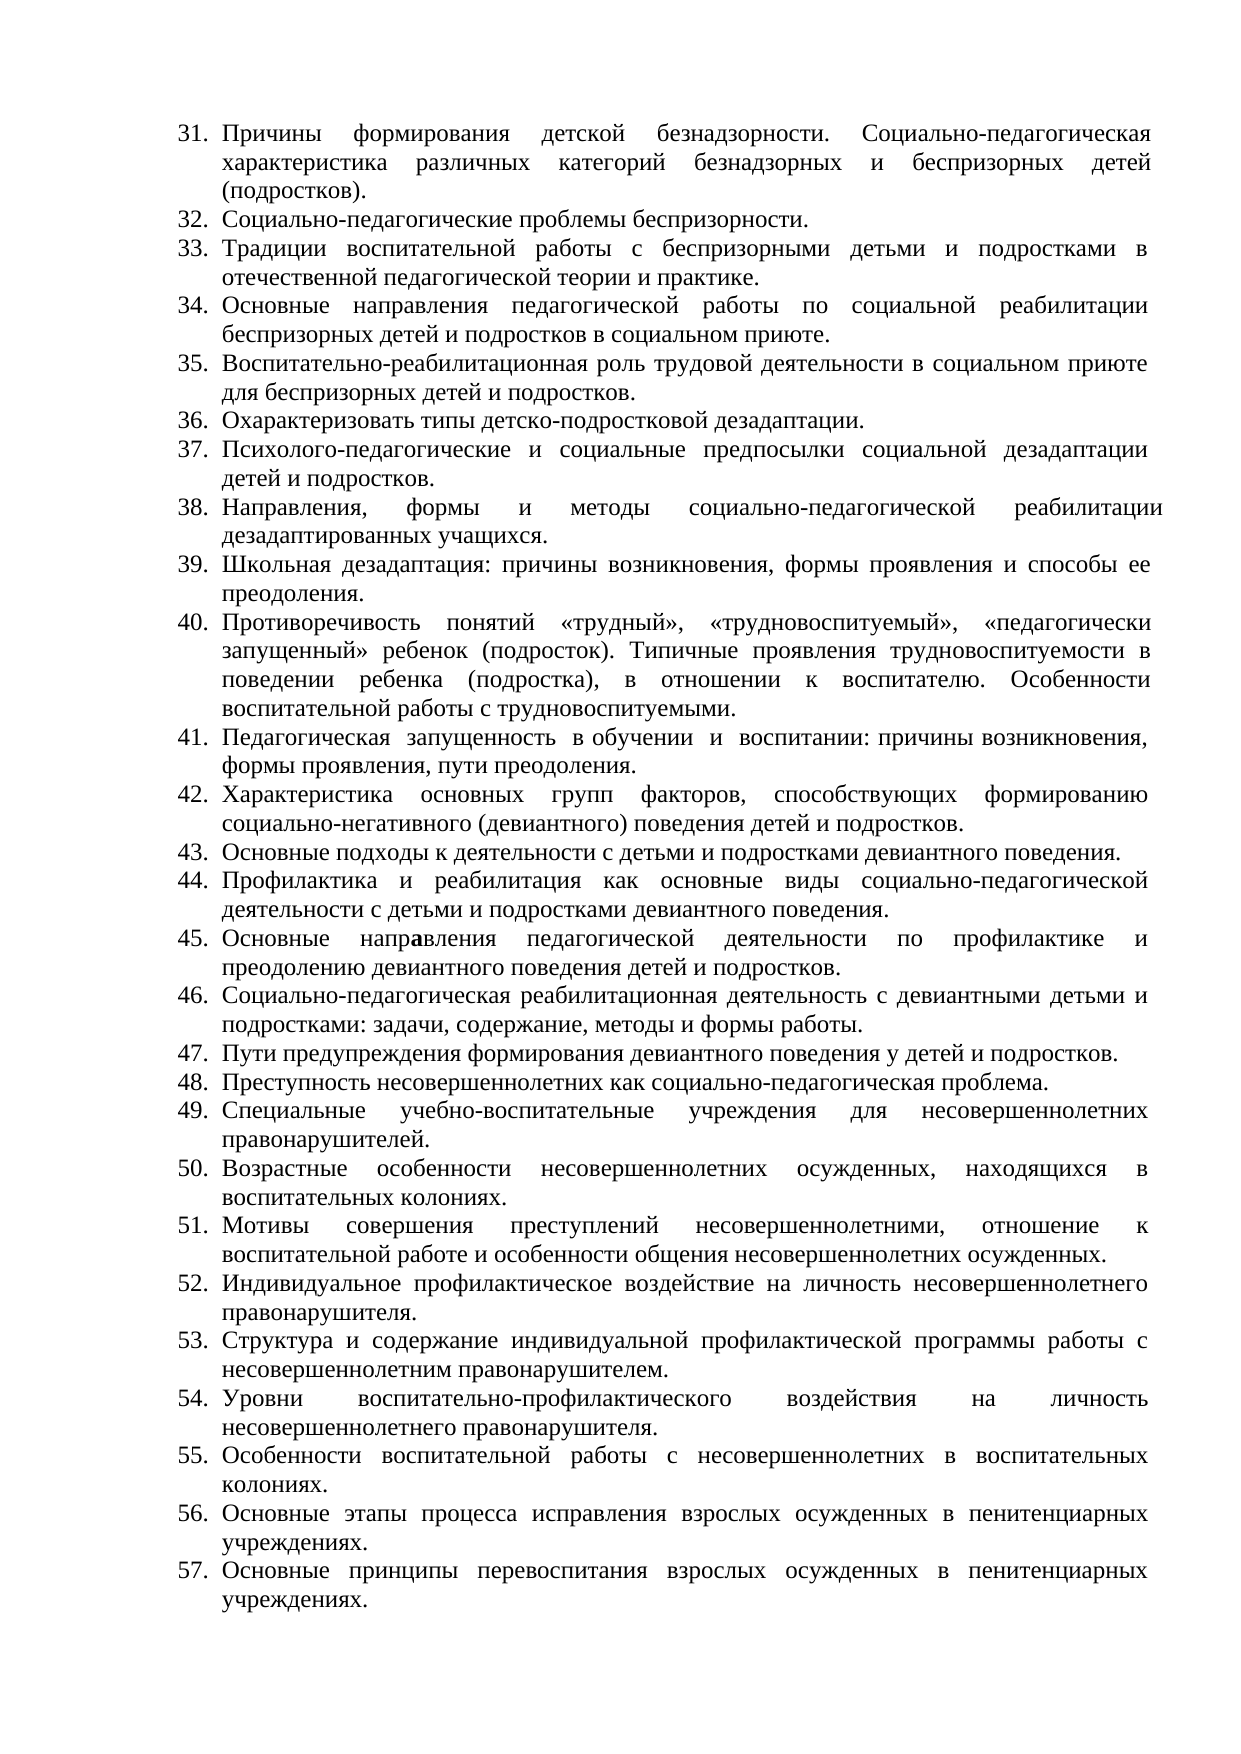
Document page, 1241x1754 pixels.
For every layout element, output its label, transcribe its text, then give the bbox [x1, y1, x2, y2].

list Характеристика основных групп факторов, способствующих формированию социально-негативного (девиантного) поведения детей и подростков. [177, 779, 1149, 837]
list Преступность несовершеннолетних как социально-педагогическая проблема. [177, 1067, 1149, 1096]
list Социально-педагогическая реабилитационная деятельность с девиантными детьми и подростками: задачи, содержание, методы и формы работы. [177, 981, 1149, 1038]
list Структура и содержание индивидуальной профилактической программы работы с несовершеннолетним правонарушителем. [177, 1326, 1149, 1383]
list Причины формирования детской безнадзорности. Социально-педагогическая характеристика различных категорий безнадзорных и беспризорных детей (подростков). [177, 118, 1152, 204]
list Профилактика и реабилитация как основные виды социально-педагогической деятельности с детьми и подростками девиантного поведения. [177, 866, 1149, 923]
list Педагогическая запущенность в обучении и воспитании: причины возникновения, формы проявления, пути преодоления. [177, 722, 1149, 779]
list Специальные учебно-воспитательные учреждения для несовершеннолетних правонарушителей. [177, 1096, 1149, 1153]
list Основные этапы процесса исправления взрослых осужденных в пенитенциарных учреждениях. [177, 1498, 1149, 1556]
list Основные направления педагогической работы по социальной реабилитации беспризорных детей и подростков в социальном приюте. [177, 291, 1149, 348]
list Психолого-педагогические и социальные предпосылки социальной дезадаптации детей и подростков. [177, 434, 1149, 492]
list Противоречивость понятий «трудный», «трудновоспитуемый», «педагогически запущенный» ребенок (подросток). Типичные проявления трудновоспитуемости в поведении ребенка (подростка), в отношении к воспитателю. Особенности воспитательной работы с трудновоспитуемыми. [177, 607, 1152, 722]
list Основные подходы к деятельности с детьми и подростками девиантного поведения. [177, 837, 1149, 866]
list Социально-педагогические проблемы беспризорности. [177, 204, 1152, 233]
list Основные направления педагогической деятельности по профилактике и преодолению девиантного поведения детей и подростков. [177, 923, 1149, 981]
list Основные принципы перевоспитания взрослых осужденных в пенитенциарных учреждениях. [177, 1556, 1149, 1613]
list Индивидуальное профилактическое воздействие на личность несовершеннолетнего правонарушителя. [177, 1268, 1149, 1326]
list Воспитательно-реабилитационная роль трудовой деятельности в социальном приюте для беспризорных детей и подростков. [177, 348, 1149, 406]
list Мотивы совершения преступлений несовершеннолетними, отношение к воспитательной работе и особенности общения несовершеннолетних осужденных. [177, 1211, 1149, 1268]
list Возрастные особенности несовершеннолетних осужденных, находящихся в воспитательных колониях. [177, 1153, 1149, 1211]
list Особенности воспитательной работы с несовершеннолетних в воспитательных колониях. [177, 1441, 1149, 1498]
list Уровни воспитательно-профилактического воздействия на личность несовершеннолетнего правонарушителя. [177, 1383, 1149, 1441]
list Охарактеризовать типы детско-подростковой дезадаптации. [177, 406, 1163, 434]
list Направления, формы и методы социально-педагогической реабилитации дезадаптированных учащихся. [177, 492, 1163, 549]
list Школьная дезадаптация: причины возникновения, формы проявления и способы ее преодоления. [177, 549, 1152, 607]
list Пути предупреждения формирования девиантного поведения у детей и подростков. [177, 1038, 1152, 1067]
list Традиции воспитательной работы с беспризорными детьми и подростками в отечественной педагогической теории и практике. [177, 233, 1149, 291]
